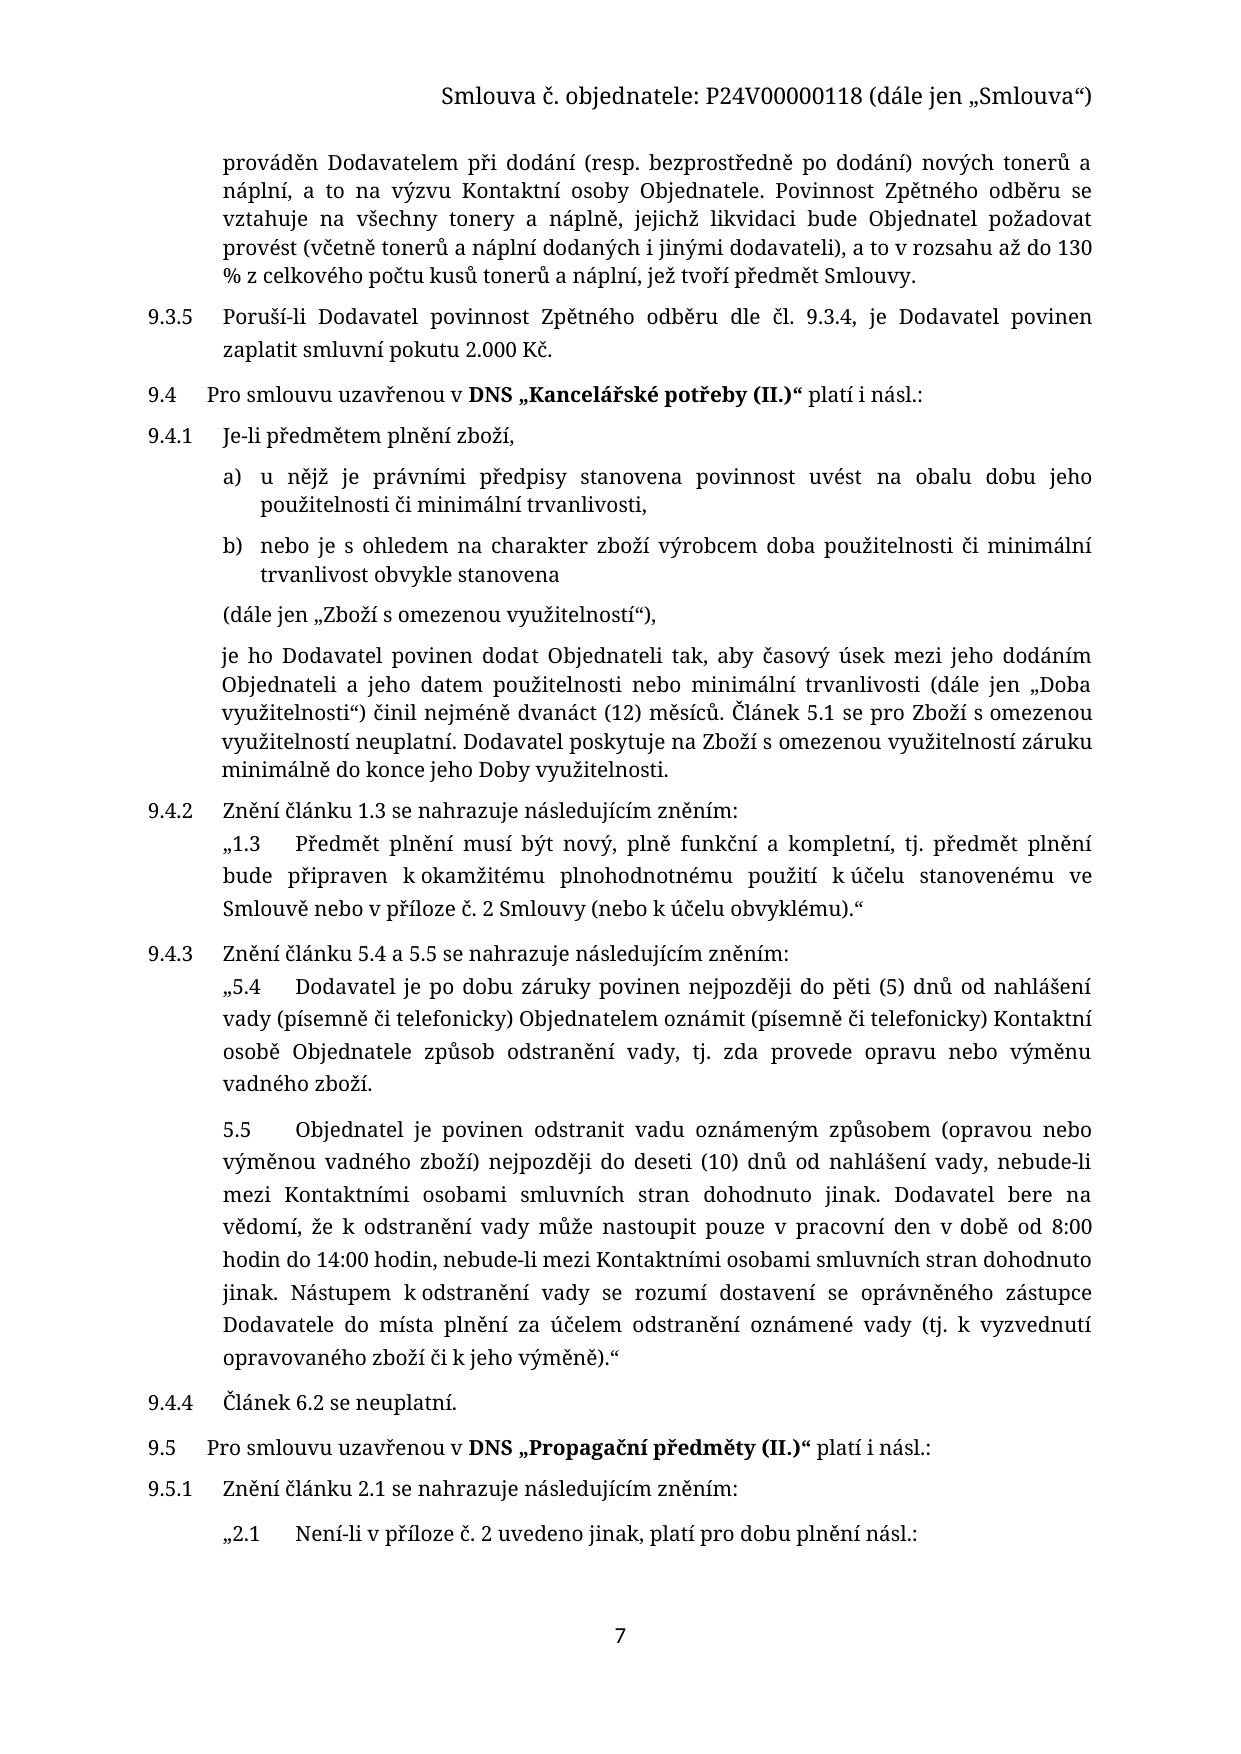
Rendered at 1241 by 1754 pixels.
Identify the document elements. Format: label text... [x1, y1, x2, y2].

list Znění článku 5.4 a 5.5 se nahrazuje následujícím zněním: [148, 939, 1093, 968]
list 5.5 Objednatel je povinen odstranit vadu oznámeným způsobem (opravou nebo výměnou vadného zboží) nejpozději do deseti (10) dnů od nahlášení vady, nebude-li mezi Kontaktními osobami smluvních stran dohodnuto jinak. Dodavatel bere na vědomí, že k odstranění vady může nastoupit pouze v pracovní den v době od 8:00 hodin do 14:00 hodin, nebude-li mezi Kontaktními osobami smluvních stran dohodnuto jinak. Nástupem k odstranění vady se rozumí dostavení se oprávněného zástupce Dodavatele do místa plnění za účelem odstranění oznámené vady (tj. k vyzvednutí opravovaného zboží či k jeho výměně).“ [223, 1115, 1093, 1371]
list „5.4 Dodavatel je po dobu záruky povinen nejpozději do pěti (5) dnů od nahlášení vady (písemně či telefonicky) Objednatelem oznámit (písemně či telefonicky) Kontaktní osobě Objednatele způsob odstranění vady, tj. zda provede opravu nebo výměnu vadného zboží. [223, 972, 1093, 1098]
list „2.1 Není-li v příloze č. 2 uvedeno jinak, platí pro dobu plnění násl.: [223, 1519, 1093, 1548]
list nebo je s ohledem na charakter zboží výrobcem doba použitelnosti či minimální trvanlivost obvykle stanovena [223, 531, 1093, 588]
list Pro smlouvu uzavřenou v DNS „Kancelářské potřeby (II.)“ platí i násl.: [148, 380, 1093, 408]
text (dále jen „Zboží s omezenou využitelností“), [223, 601, 1093, 629]
list u nějž je právními předpisy stanovena povinnost uvést na obalu dobu jeho použitelnosti či minimální trvanlivosti, [223, 462, 1093, 519]
list Pro smlouvu uzavřenou v DNS „Propagační předměty (II.)“ platí i násl.: [148, 1433, 1093, 1462]
list Článek 6.2 se neuplatní. [148, 1388, 1093, 1416]
list Znění článku 2.1 se nahrazuje následujícím zněním: [148, 1474, 1093, 1502]
text je ho Dodavatel povinen dodat Objednateli tak, aby časový úsek mezi jeho dodáním Objednateli a jeho datem použitelnosti nebo minimální trvanlivosti (dále jen „Doba využitelnosti“) činil nejméně dvanáct (12) měsíců. Článek 5.1 se pro Zboží s omezenou využitelností neuplatní. Dodavatel poskytuje na Zboží s omezenou využitelností záruku minimálně do konce jeho Doby využitelnosti. [221, 642, 1093, 784]
list „1.3 Předmět plnění musí být nový, plně funkční a kompletní, tj. předmět plnění bude připraven k okamžitému plnohodnotnému použití k účelu stanovenému ve Smlouvě nebo v příloze č. 2 Smlouvy (nebo k účelu obvyklému).“ [223, 829, 1093, 922]
list Je-li předmětem plnění zboží, [148, 421, 1093, 449]
list Znění článku 1.3 se nahrazuje následujícím zněním: [148, 796, 1093, 825]
list Poruší-li Dodavatel povinnost Zpětného odběru dle čl. 9.3.4, je Dodavatel povinen zaplatit smluvní pokutu 2.000 Kč. [148, 302, 1093, 363]
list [148, 148, 1093, 290]
